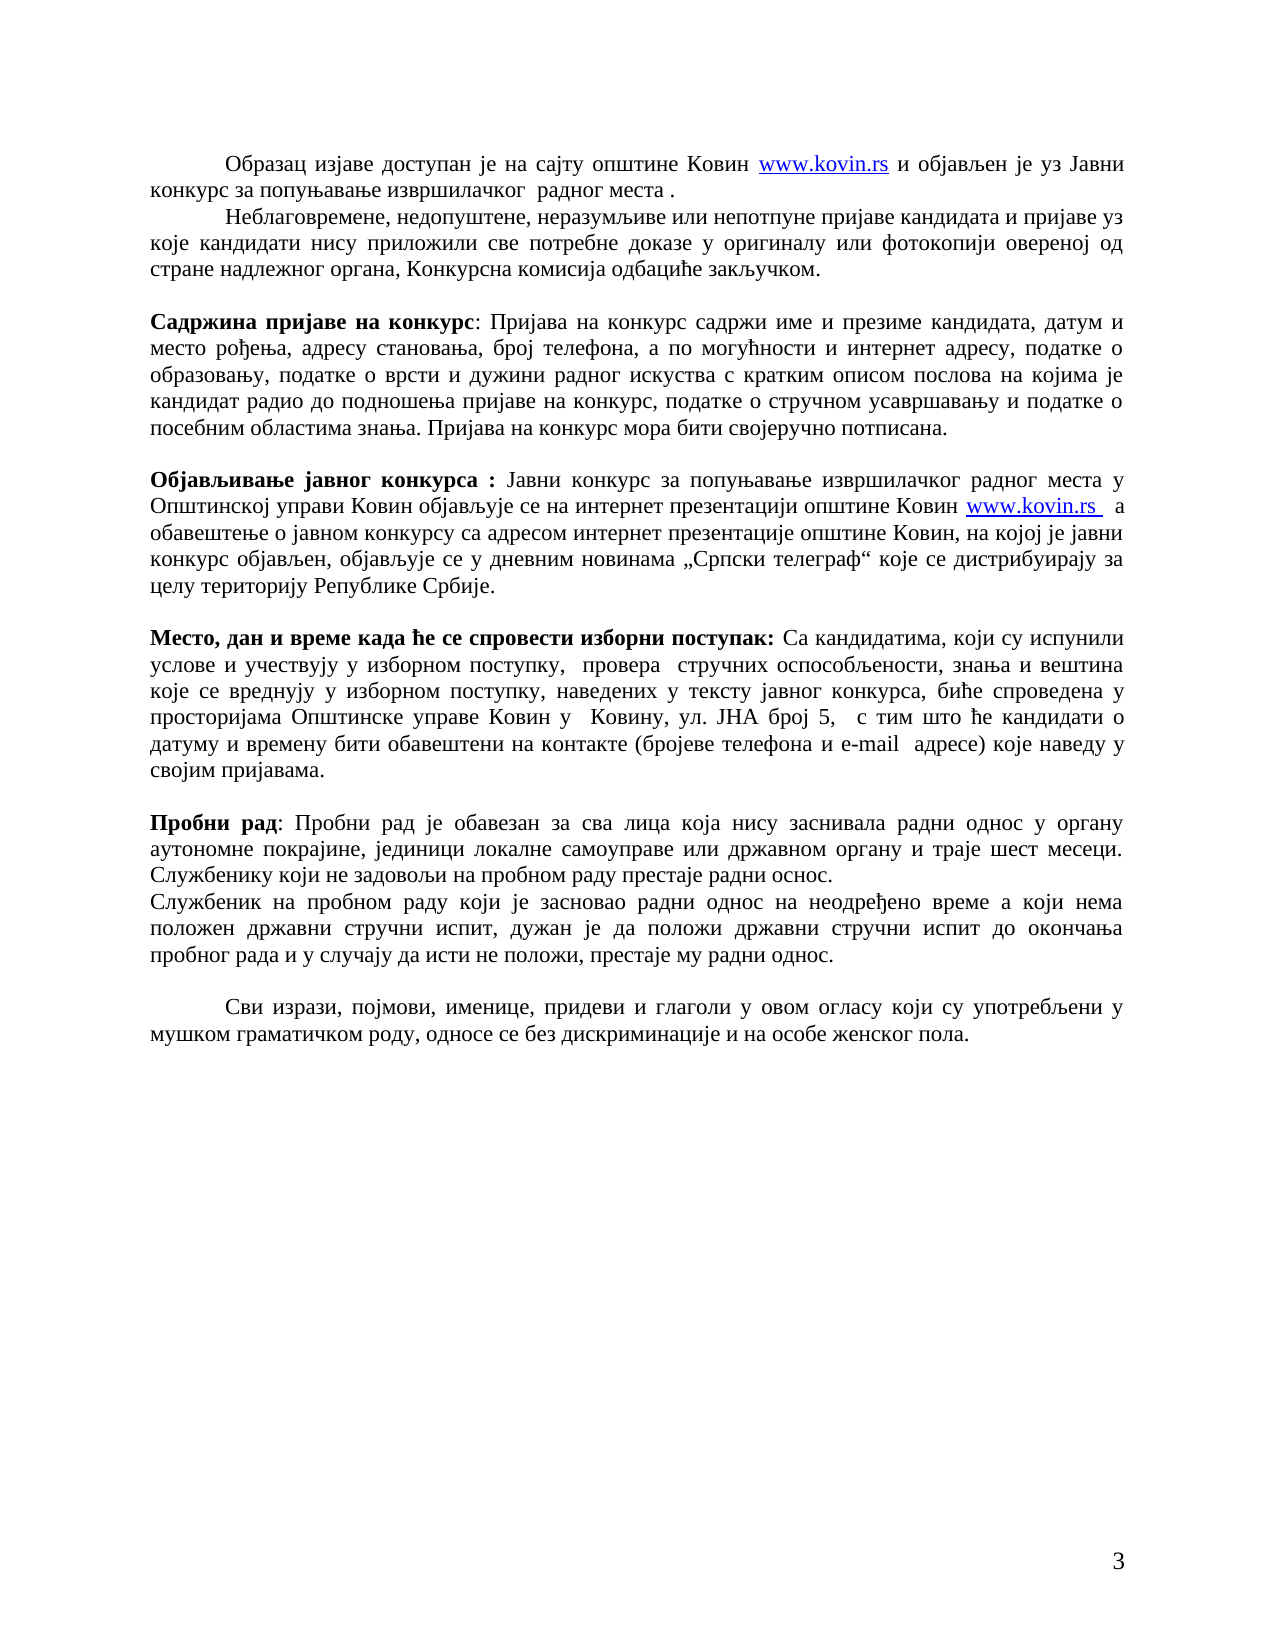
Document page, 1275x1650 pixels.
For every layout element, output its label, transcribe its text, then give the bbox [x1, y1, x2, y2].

text Неблаговремене, недопуштене, неразумљиве или непотпуне пријаве кандидата и пријаве уз које кандидати нису приложили све потребне доказе у оригиналу или фотокопији овереној од стране надлежног органа, Конкурсна комисија одбациће закључком. [150, 203, 1125, 282]
text Сви изрази, појмови, именице, придеви и глаголи у овом огласу који су употребљени у мушком граматичком роду, односе се без дискриминације и на особе женског пола. [150, 993, 1125, 1046]
text Службеник на пробном раду који је засновао радни однос на неодређено време а који нема положен државни стручни испит, дужан је да положи државни стручни испит до окончања пробног рада и у случају да исти не положи, престаје му радни однос. [150, 888, 1125, 967]
text Пробни рад: Пробни рад је обавезан за сва лица која нису заснивала радни однос у органу аутономне покрајине, јединици локалне самоуправе или државном органу и траје шест месеци. Службенику који не задовољи на пробном раду престаје радни оснос. [150, 809, 1125, 888]
text Садржина пријаве на конкурс: Пријава на конкурс садржи име и презиме кандидата, датум и место рођења, адресу становања, број телефона, а по могућности и интернет адресу, податке о образовању, податке о врсти и дужини радног искуства с кратким описом послова на којима је кандидат радио до подношења пријаве на конкурс, податке о стручном усавршавању и податке о посебним областима знања. Пријава на конкурс мора бити својеручно потписана. [150, 308, 1125, 440]
text Место, дан и време када ће се спровести изборни поступак: Cа кандидатима, који су испунили услове и учествују у изборном поступку, провера стручних оспособљености, знања и вештина које се вреднују у изборном поступку, наведених у тексту јавног конкурса, биће спроведена у просторијама Општинске управе Ковин у Ковину, ул. ЈНА број 5, с тим што ће кандидати о датуму и времену бити обавештени на контакте (бројеве телефона и e-mail адресе) које наведу у својим пријавама. [150, 624, 1125, 782]
text Објављивање јавног конкурса : Јавни конкурс за попуњавање извршилачког радног места у Општинској управи Ковин објављује се на интернет презентацији општине Ковин www.kovin.rs а обавештење о јавном конкурсу са адресом интернет презентације општине Ковин, на којој је јавни конкурс објављен, објављује се у дневним новинама „Српски телеграф“ које се дистрибуирају за целу територију Републике Србије. [150, 466, 1125, 598]
text Образац изјаве доступан је на сајту општине Ковин www.kovin.rs и објављен је уз Јавни конкурс за попуњавање извршилачког радног места . [150, 150, 1125, 203]
